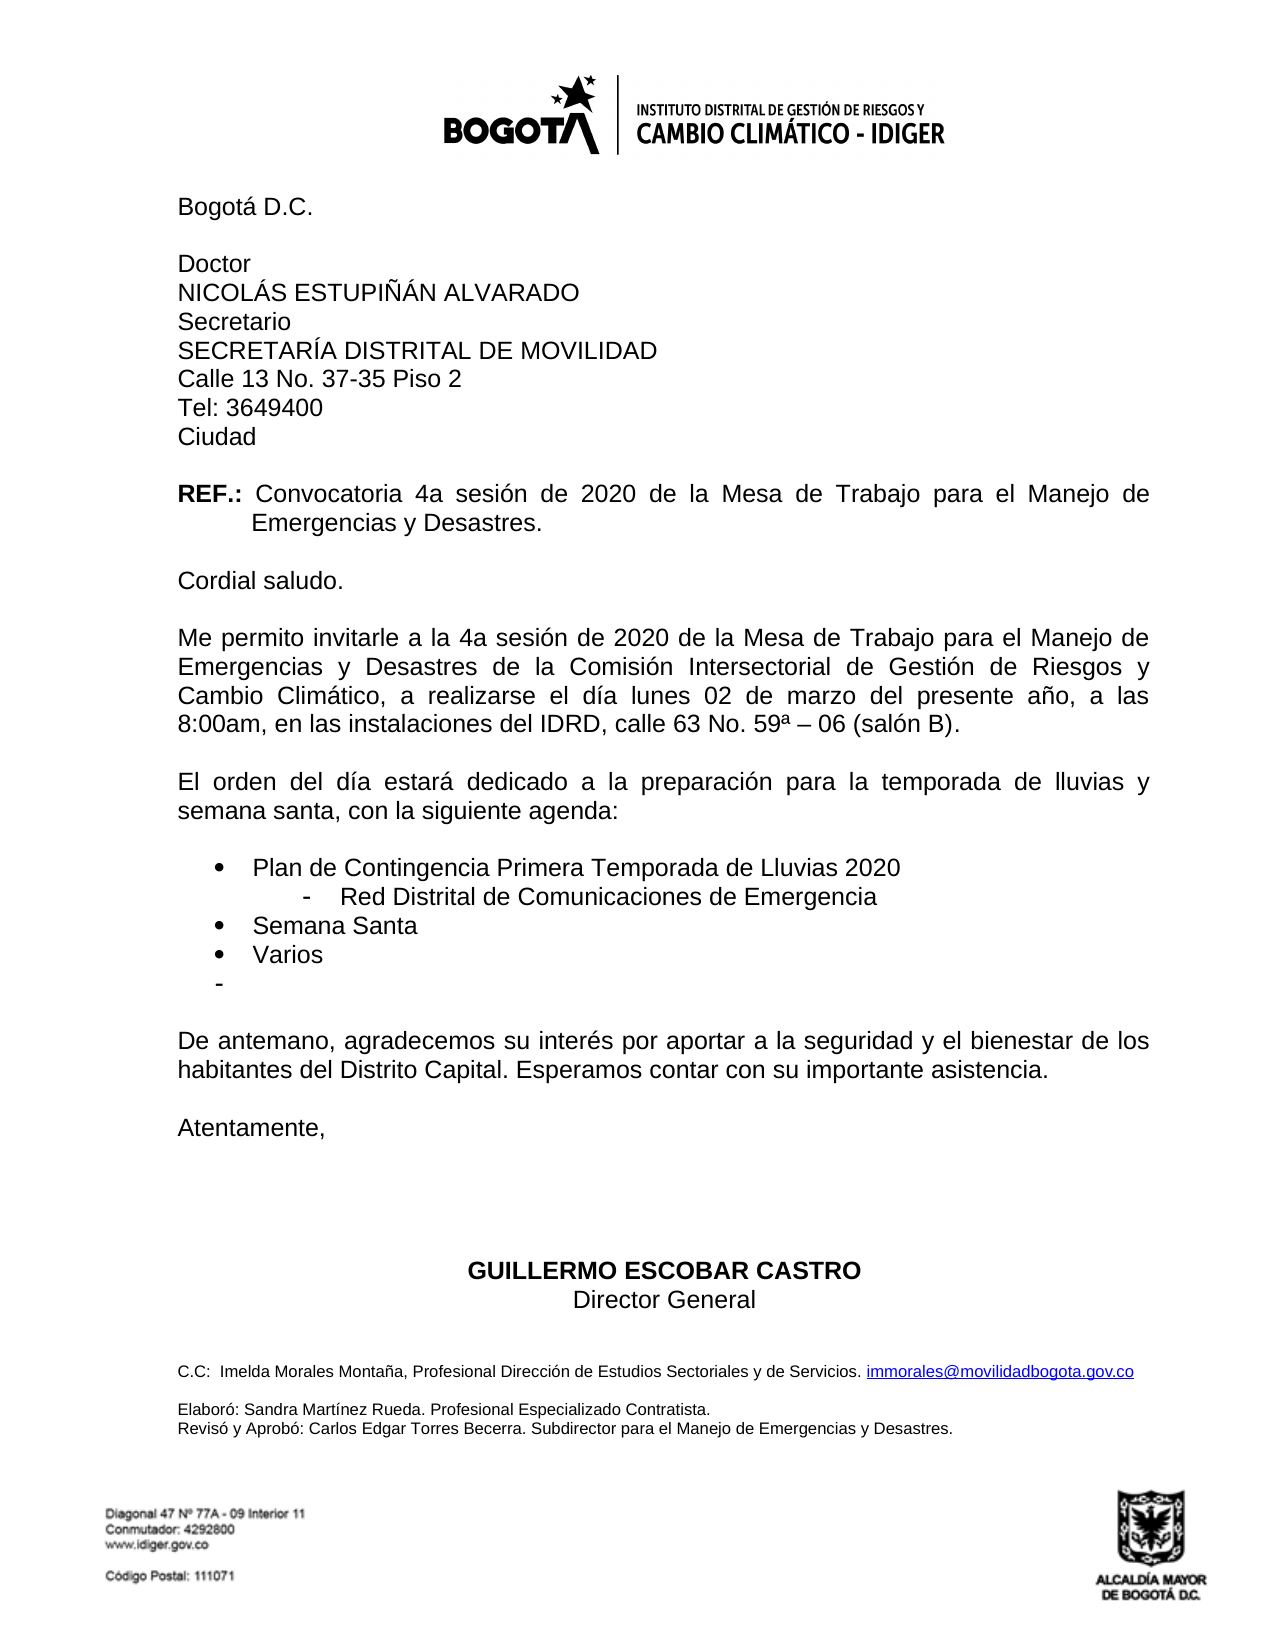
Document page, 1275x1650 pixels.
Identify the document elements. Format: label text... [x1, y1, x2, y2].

text SECRETARÍA DISTRITAL DE MOVILIDAD [177, 336, 1152, 364]
subtitle GUILLERMO ESCOBAR CASTRO [177, 1256, 1152, 1285]
text Calle 13 No. 37-35 Piso 2 [177, 364, 1152, 393]
text Tel: 3649400 [177, 393, 1152, 422]
text REF.: Convocatoria 4a sesión de 2020 de la Mesa de Trabajo para el Manejo de Emergencias y Desastres. [177, 479, 1152, 537]
text El orden del día estará dedicado a la preparación para la temporada de lluvias y semana santa, con la siguiente agenda: [177, 767, 1152, 824]
text NICOLÁS ESTUPIÑÁN ALVARADO [177, 278, 1152, 307]
text De antemano, agradecemos su interés por aportar a la seguridad y el bienestar de los habitantes del Distrito Capital. Esperamos contar con su importante asistencia. [177, 1026, 1152, 1084]
text Ciudad [177, 422, 1152, 451]
text Doctor [177, 249, 1152, 278]
list Red Distrital de Comunicaciones de Emergencia [302, 882, 1152, 911]
list Semana Santa [215, 911, 1152, 940]
text Atentamente, [177, 1112, 1152, 1141]
text Secretario [177, 307, 1152, 336]
text Director General [177, 1285, 1152, 1314]
text Revisó y Aprobó: Carlos Edgar Torres Becerra. Subdirector para el Manejo de Emergencias y Desastres. [177, 1419, 1152, 1438]
picture [436, 71, 953, 166]
text C.C: Imelda Morales Montaña, Profesional Dirección de Estudios Sectoriales y de Servicios. immorales@movilidadbogota.gov.co [177, 1362, 1152, 1381]
text Me permito invitarle a la 4a sesión de 2020 de la Mesa de Trabajo para el Manejo de Emergencias y Desastres de la Comisión Intersectorial de Gestión de Riesgos y Cambio Climático, a realizarse el día lunes 02 de marzo del presente año, a las 8:00am, en las instalaciones del IDRD, calle 63 No. 59ª – 06 (salón B). [177, 623, 1152, 738]
list Plan de Contingencia Primera Temporada de Lluvias 2020 [215, 853, 1152, 882]
list Varios [215, 940, 1152, 969]
text Bogotá D.C. [177, 192, 1152, 221]
text Cordial saludo. [177, 566, 1152, 594]
text Elaboró: Sandra Martínez Rueda. Profesional Especializado Contratista. [177, 1400, 1152, 1419]
